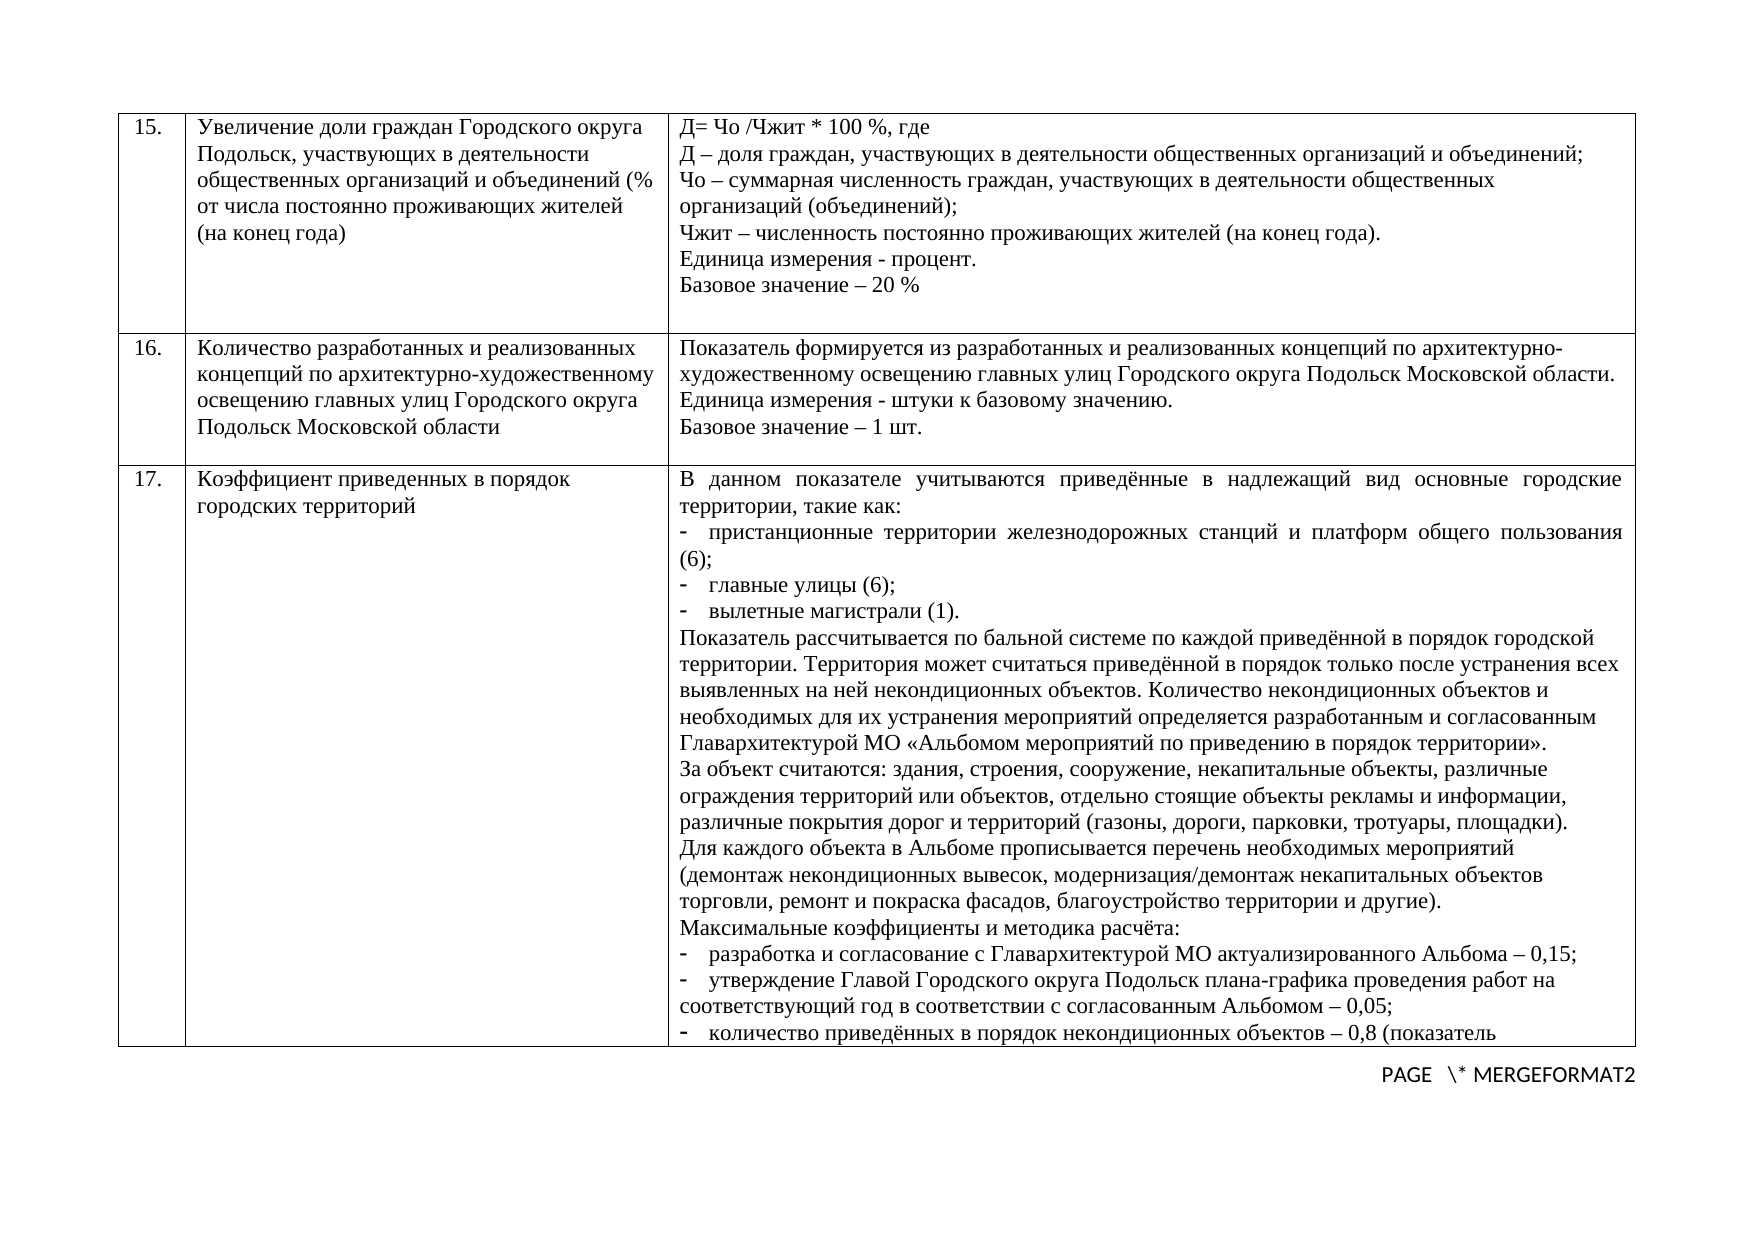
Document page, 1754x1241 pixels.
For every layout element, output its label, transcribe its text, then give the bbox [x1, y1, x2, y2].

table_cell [186, 466, 668, 1046]
table_cell [119, 114, 185, 333]
table_cell Количество разработанных и реализованных концепций по архитектурно-художественному освещению главных улиц Городского округа Подольск Московской области [186, 334, 668, 464]
table_cell Увеличение доли граждан Городского округа Подольск, участвующих в деятельности общественных организаций и объединений (% от числа постоянно проживающих жителей (на конец года) [186, 114, 668, 333]
table_cell Д= Чо /Чжит * 100 %, где Д – доля граждан, участвующих в деятельности общественных организаций и объединений; Чо – суммарная численность граждан, участвующих в деятельности общественных организаций (объединений); Чжит – численность постоянно проживающих жителей (на конец года). Единица измерения - процент. Базовое значение – 20 % [669, 114, 1635, 333]
table_cell Показатель формируется из разработанных и реализованных концепций по архитектурно-художественному освещению главных улиц Городского округа Подольск Московской области. Единица измерения - штуки к базовому значению. Базовое значение – 1 шт. [669, 334, 1635, 464]
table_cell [669, 466, 1635, 1046]
table_cell [119, 466, 185, 1046]
table_cell [119, 334, 185, 464]
